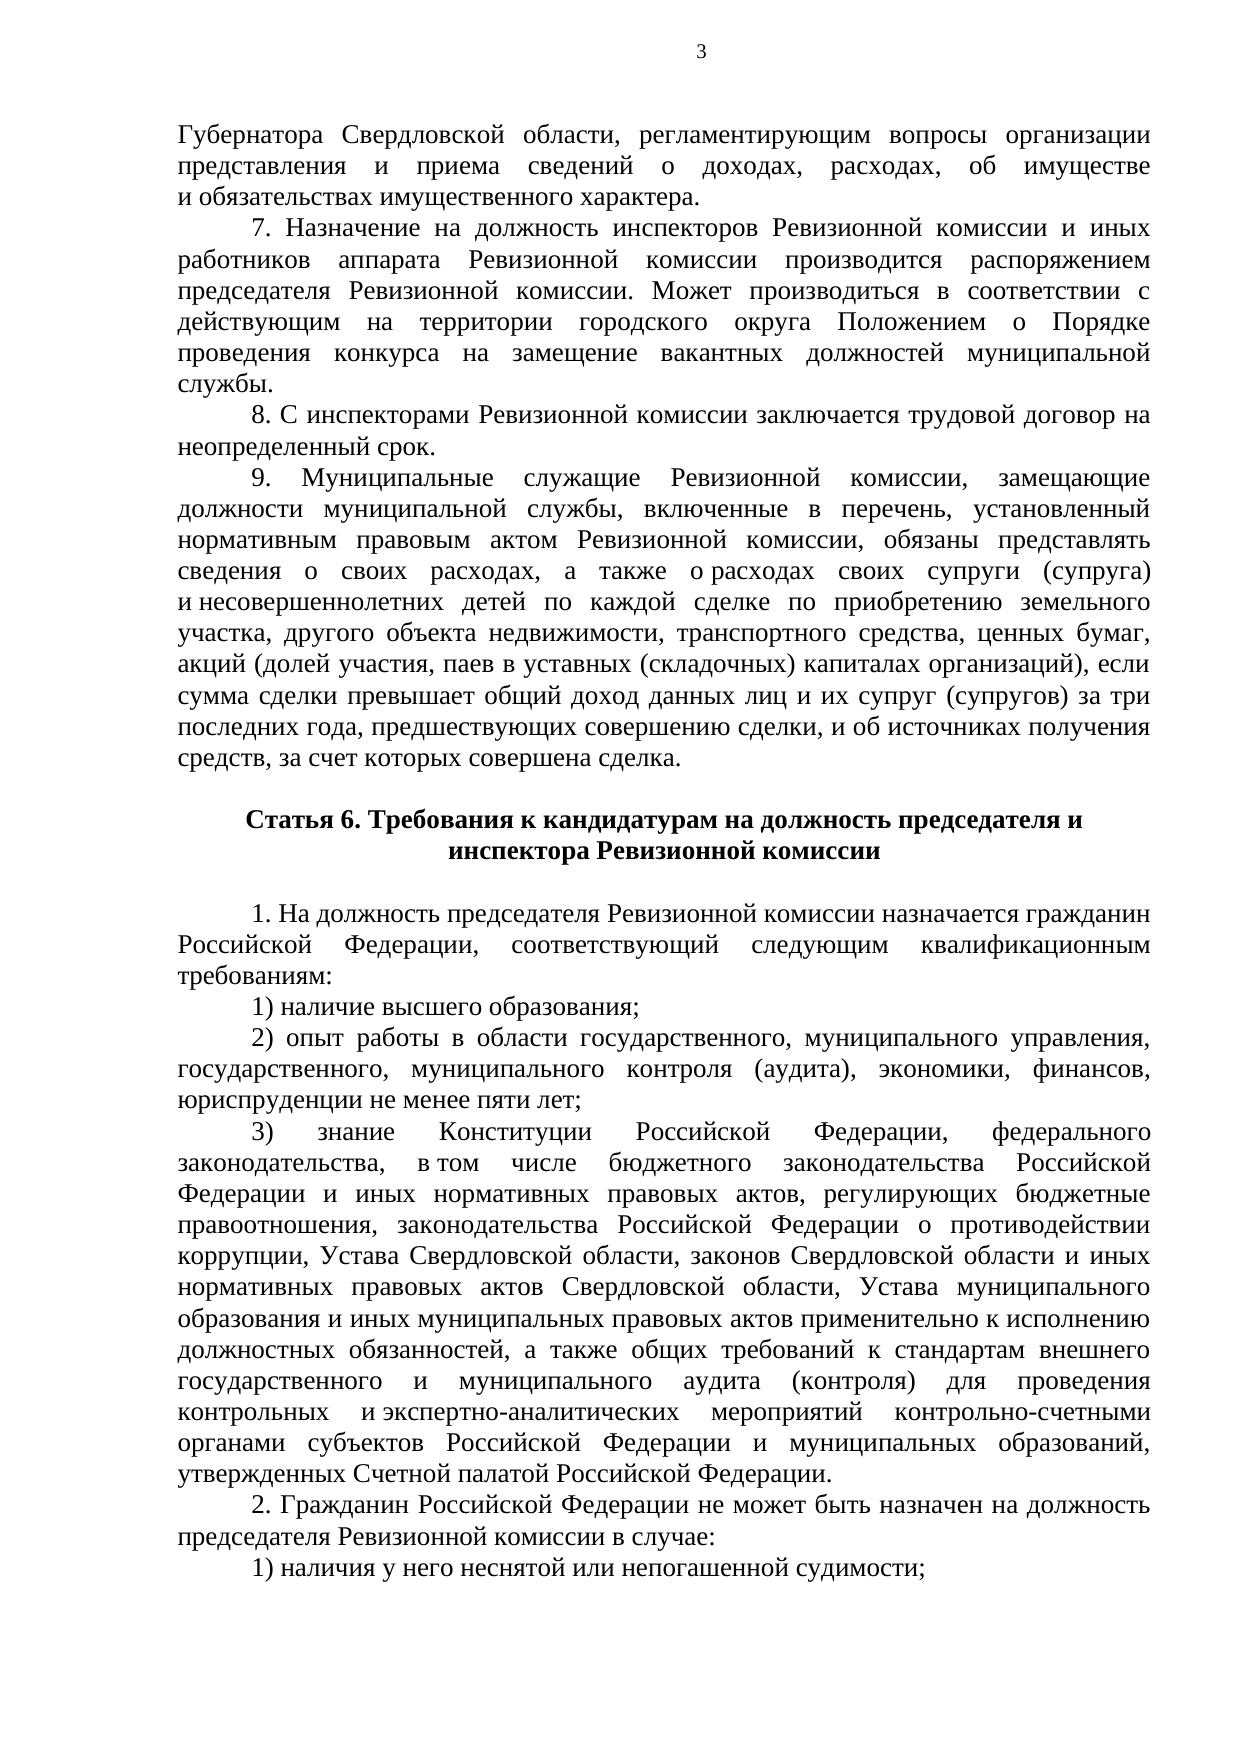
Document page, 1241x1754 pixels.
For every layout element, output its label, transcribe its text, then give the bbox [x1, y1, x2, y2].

text 8. С инспекторами Ревизионной комиссии заключается трудовой договор на неопределенный срок. [177, 398, 1152, 461]
text 2. Гражданин Российской Федерации не может быть назначен на должность председателя Ревизионной комиссии в случае: [177, 1488, 1152, 1551]
text 1) наличие высшего образования; [177, 990, 1152, 1021]
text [177, 118, 1152, 212]
text 3) знание Конституции Российской Федерации, федерального законодательства, в том числе бюджетного законодательства Российской Федерации и иных нормативных правовых актов, регулирующих бюджетные правоотношения, законодательства Российской Федерации о противодействии коррупции, Устава Свердловской области, законов Свердловской области и иных нормативных правовых актов Свердловской области, Устава муниципального образования и иных муниципальных правовых актов применительно к исполнению должностных обязанностей, а также общих требований к стандартам внешнего государственного и муниципального аудита (контроля) для проведения контрольных и экспертно-аналитических мероприятий контрольно-счетными органами субъектов Российской Федерации и муниципальных образований, утвержденных Счетной палатой Российской Федерации. [177, 1115, 1152, 1488]
text 1) наличия у него неснятой или непогашенной судимости; [177, 1551, 1152, 1582]
text 2) опыт работы в области государственного, муниципального управления, государственного, муниципального контроля (аудита), экономики, финансов, юриспруденции не менее пяти лет; [177, 1021, 1152, 1115]
text 1. На должность председателя Ревизионной комиссии назначается гражданин Российской Федерации, соответствующий следующим квалификационным требованиям: [177, 897, 1152, 990]
text 7. Назначение на должность инспекторов Ревизионной комиссии и иных работников аппарата Ревизионной комиссии производится распоряжением председателя Ревизионной комиссии. Может производиться в соответствии с действующим на территории городского округа Положением о Порядке проведения конкурса на замещение вакантных должностей муниципальной службы. [177, 212, 1152, 398]
title Статья 6. Требования к кандидатурам на должность председателя и инспектора Ревизионной комиссии [177, 803, 1152, 866]
text 9. Муниципальные служащие Ревизионной комиссии, замещающие должности муниципальной службы, включенные в перечень, установленный нормативным правовым актом Ревизионной комиссии, обязаны представлять сведения о своих расходах, а также о расходах своих супруги (супруга) и несовершеннолетних детей по каждой сделке по приобретению земельного участка, другого объекта недвижимости, транспортного средства, ценных бумаг, акций (долей участия, паев в уставных (складочных) капиталах организаций), если сумма сделки превышает общий доход данных лиц и их супруг (супругов) за три последних года, предшествующих совершению сделки, и об источниках получения средств, за счет которых совершена сделка. [177, 461, 1152, 772]
